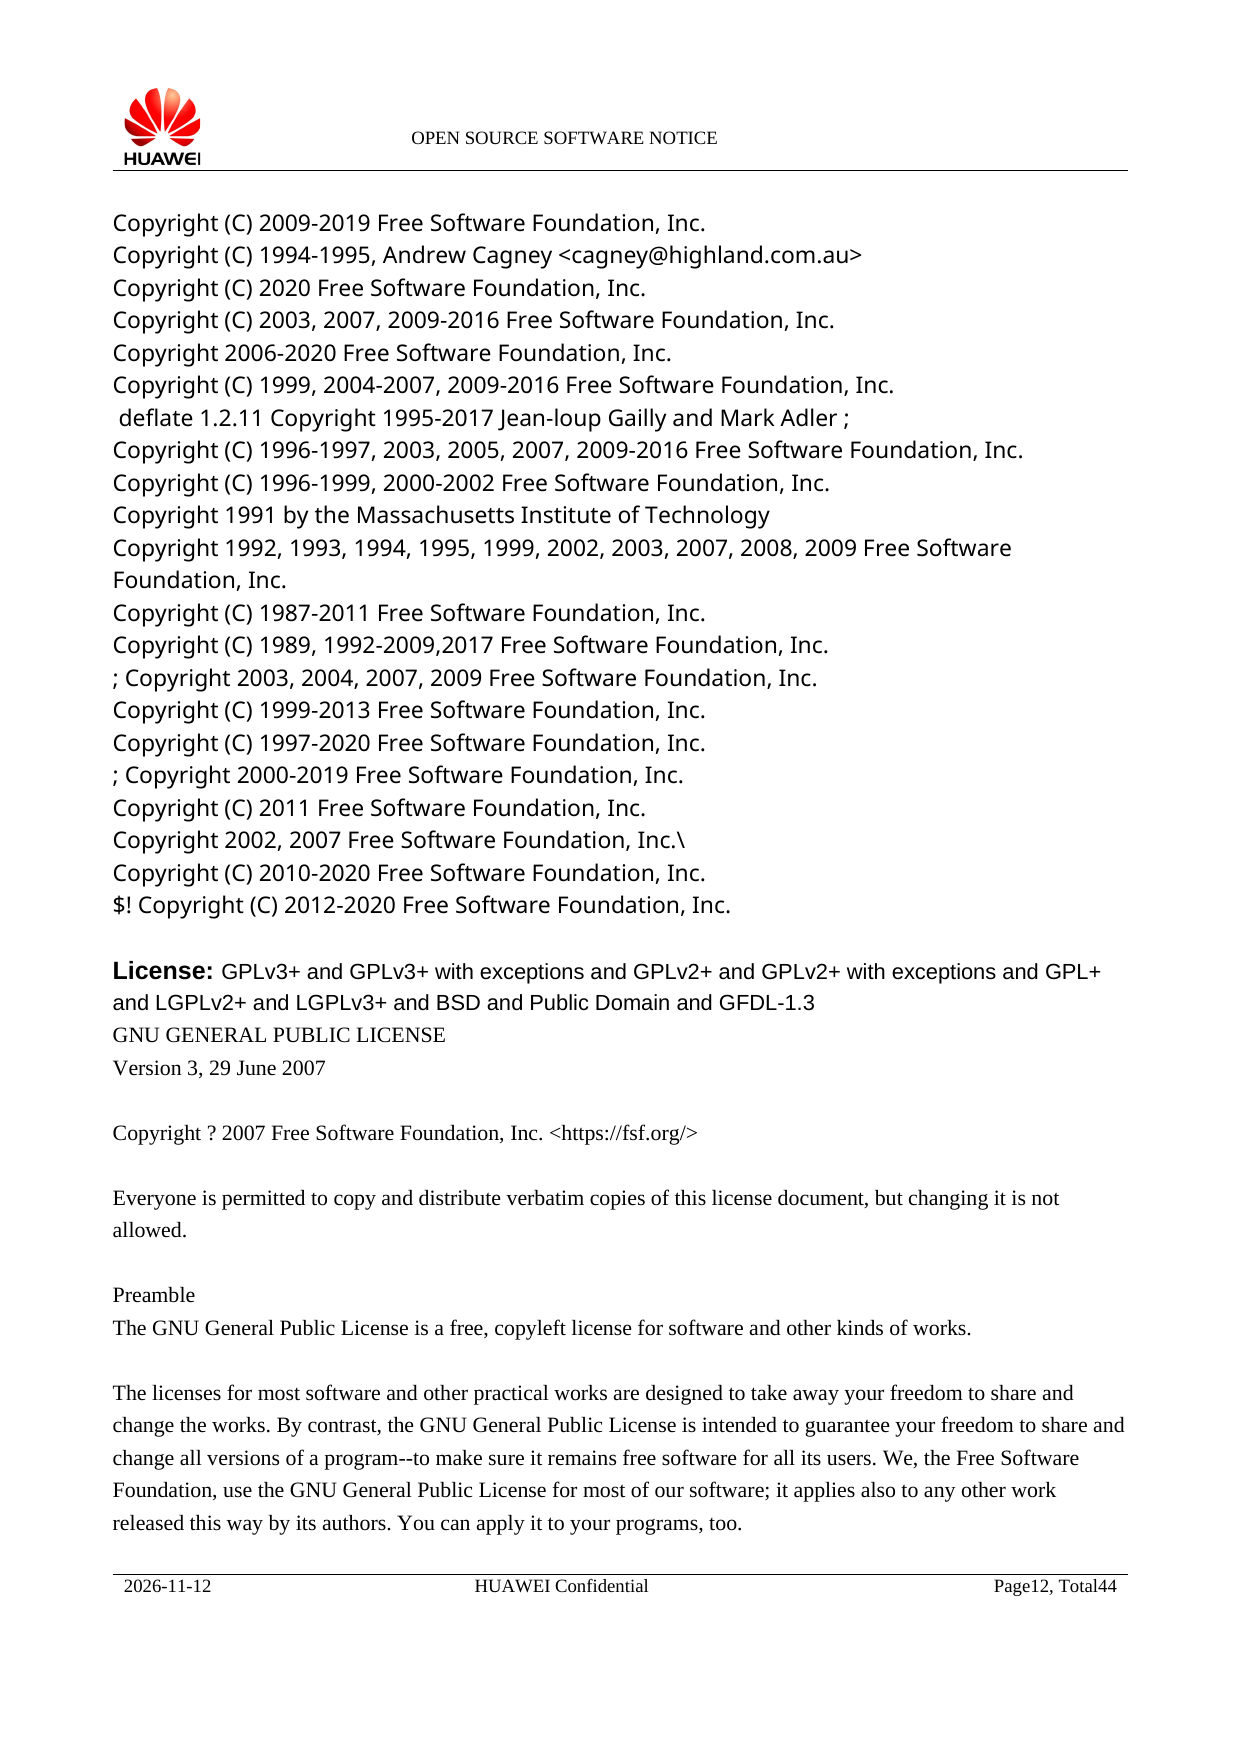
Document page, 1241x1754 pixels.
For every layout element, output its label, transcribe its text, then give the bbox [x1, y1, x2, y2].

picture [124, 88, 201, 165]
text License: GPLv3+ and GPLv3+ with exceptions and GPLv2+ and GPLv2+ with exceptions and GPL+ and LGPLv2+ and LGPLv3+ and BSD and Public Domain and GFDL-1.3 [112, 954, 1128, 1019]
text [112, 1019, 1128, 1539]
